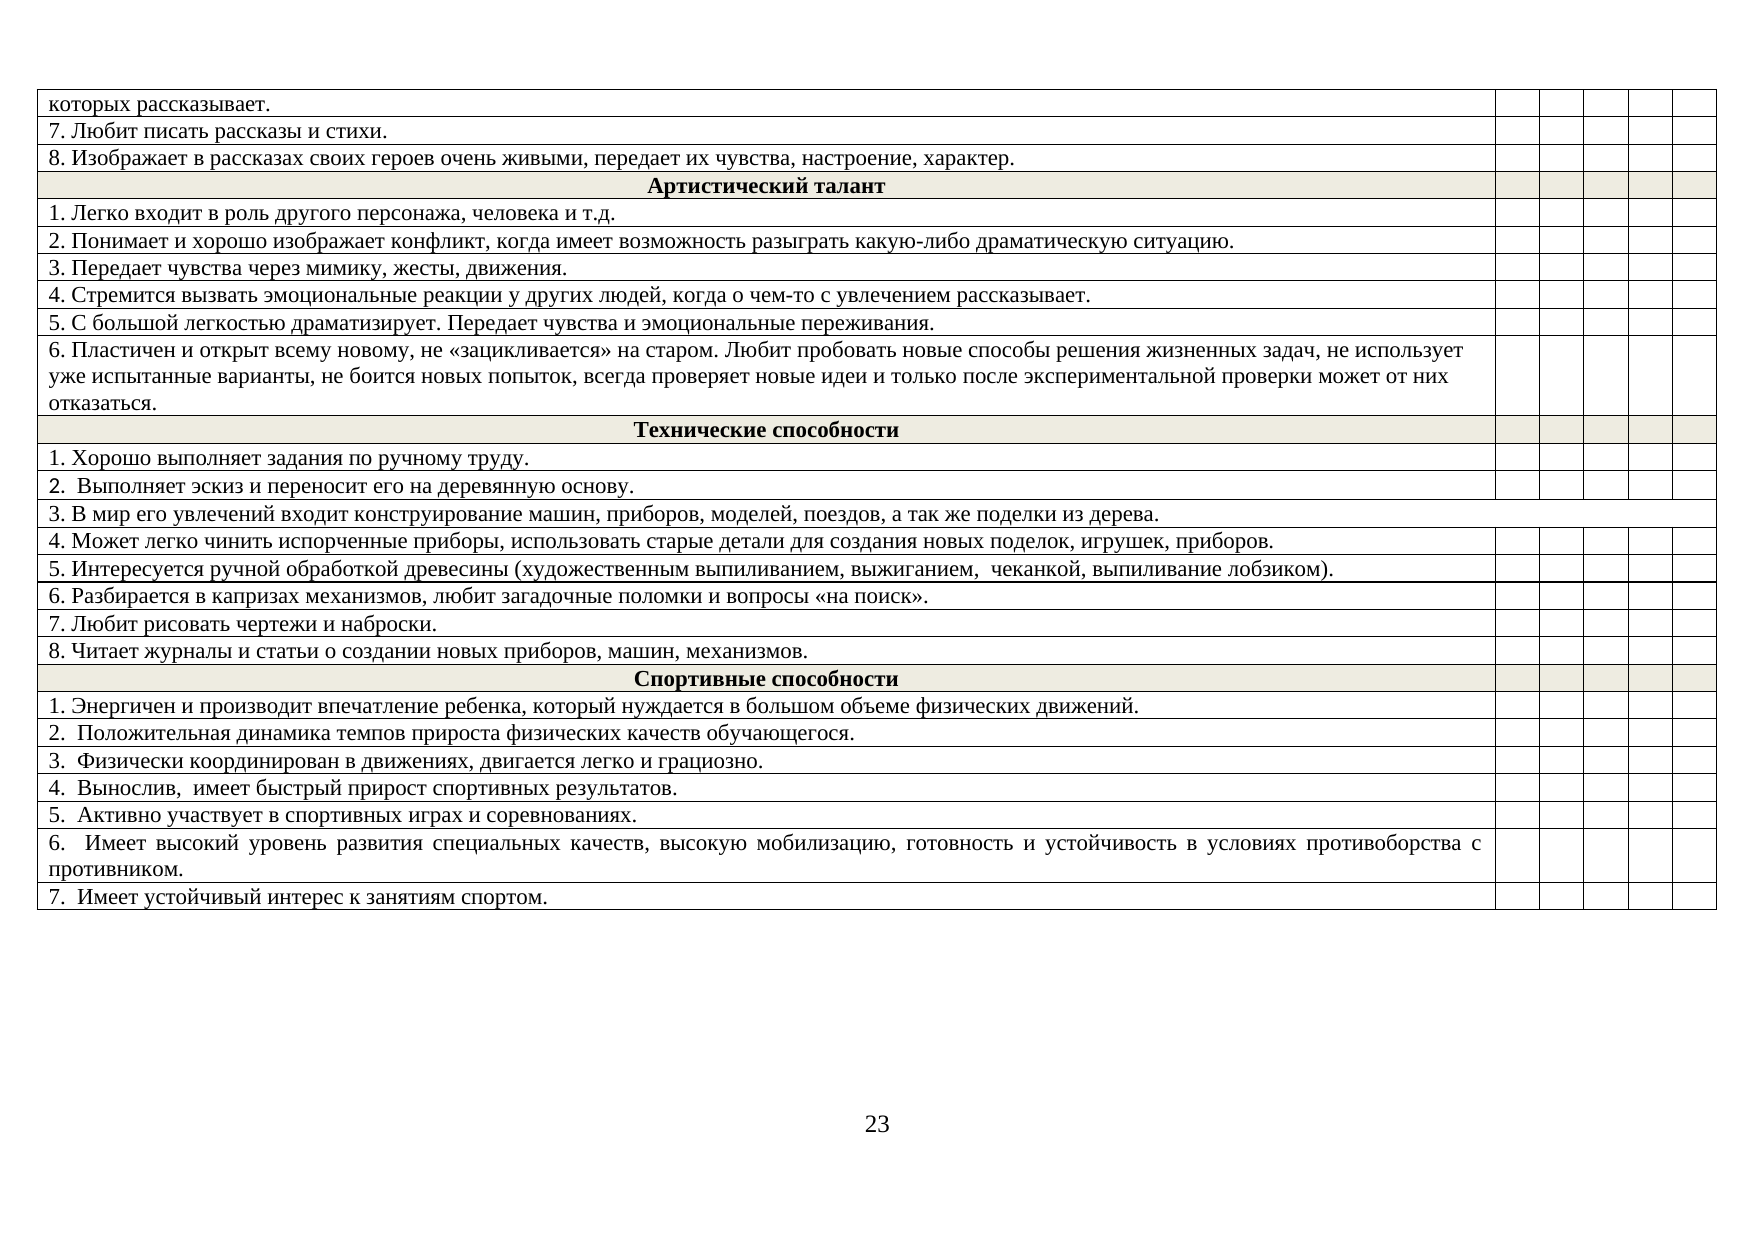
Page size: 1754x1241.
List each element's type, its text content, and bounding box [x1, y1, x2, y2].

table_cell 4. Может легко чинить испорченные приборы, использовать старые детали для создания новых поделок, игрушек, приборов. [38, 528, 1495, 554]
table_cell 3. Передает чувства через мимику, жесты, движения. [38, 254, 1495, 280]
table_cell [1496, 227, 1539, 253]
table_cell [1629, 665, 1672, 691]
table_cell Артистический талант [38, 172, 1495, 198]
table_cell 5. С большой легкостью драматизирует. Передает чувства и эмоциональные переживания. [38, 309, 1495, 335]
table_cell [1584, 829, 1628, 882]
table_cell [1496, 802, 1539, 828]
table_cell [1540, 637, 1583, 663]
table_cell [1496, 637, 1539, 663]
table_cell [1496, 336, 1539, 415]
table_cell [1540, 199, 1583, 226]
table_cell 5. Активно участвует в спортивных играх и соревнованиях. [38, 802, 1495, 828]
table_cell 7. Любит писать рассказы и стихи. [38, 117, 1495, 143]
table_cell [1629, 747, 1672, 773]
table_cell [1629, 254, 1672, 280]
table_cell 2. Положительная динамика темпов прироста физических качеств обучающегося. [38, 719, 1495, 746]
table_cell [1496, 719, 1539, 746]
table_cell [1496, 281, 1539, 308]
table_cell [1496, 692, 1539, 718]
table_cell [1584, 528, 1628, 554]
table_cell [1629, 336, 1672, 415]
table_cell [1584, 90, 1628, 116]
table_cell [1629, 637, 1672, 663]
table_cell [1584, 665, 1628, 691]
table_cell [1496, 883, 1539, 909]
table_cell [1540, 829, 1583, 882]
table_cell [1496, 747, 1539, 773]
table_cell [1584, 555, 1628, 581]
table_cell [1673, 336, 1716, 415]
table_cell 8. Читает журналы и статьи о создании новых приборов, машин, механизмов. [38, 637, 1495, 663]
table_cell [1629, 774, 1672, 801]
table_cell 3. В мир его увлечений входит конструирование машин, приборов, моделей, поездов, а так же поделки из дерева. [38, 500, 1716, 527]
table_cell [1496, 145, 1539, 171]
table_cell [1629, 802, 1672, 828]
table_cell [1673, 416, 1716, 443]
table_cell [1673, 90, 1716, 116]
table_cell [1629, 199, 1672, 226]
table_cell [1496, 254, 1539, 280]
table_cell [1673, 719, 1716, 746]
table_cell [1496, 528, 1539, 554]
table_cell 8. Изображает в рассказах своих героев очень живыми, передает их чувства, настроение, характер. [38, 145, 1495, 171]
table_cell 6. Имеет высокий уровень развития специальных качеств, высокую мобилизацию, готовность и устойчивость в условиях противоборства с противником. [38, 829, 1495, 882]
table_cell [1540, 254, 1583, 280]
table_cell [1540, 883, 1583, 909]
table_cell 2. Выполняет эскиз и переносит его на деревянную основу. [38, 471, 1495, 499]
table_cell [1584, 610, 1628, 636]
table_cell [1540, 692, 1583, 718]
table_cell [1496, 444, 1539, 470]
table_cell [1673, 774, 1716, 801]
table_cell [1673, 528, 1716, 554]
table_cell [1540, 471, 1583, 499]
table_cell [1540, 416, 1583, 443]
table_cell [1584, 336, 1628, 415]
table_cell [1496, 90, 1539, 116]
table_cell [1673, 281, 1716, 308]
table_cell [1584, 145, 1628, 171]
table_cell [1629, 583, 1672, 609]
table_cell [1540, 117, 1583, 143]
table_cell [1584, 774, 1628, 801]
table_cell [1629, 719, 1672, 746]
table_cell 7. Имеет устойчивый интерес к занятиям спортом. [38, 883, 1495, 909]
table_cell 1. Энергичен и производит впечатление ребенка, который нуждается в большом объеме физических движений. [38, 692, 1495, 718]
table_cell [1673, 583, 1716, 609]
table_cell [1673, 444, 1716, 470]
table_cell [1584, 471, 1628, 499]
table_cell 7. Любит рисовать чертежи и наброски. [38, 610, 1495, 636]
table_cell [1629, 444, 1672, 470]
table_cell [1673, 471, 1716, 499]
table_cell [1629, 829, 1672, 882]
table_cell [1584, 444, 1628, 470]
table_cell [1496, 117, 1539, 143]
table_cell [1584, 199, 1628, 226]
table_cell [1540, 172, 1583, 198]
table_cell [1584, 719, 1628, 746]
table_cell [1673, 555, 1716, 581]
table_cell [1540, 719, 1583, 746]
table_cell 4. Вынослив, имеет быстрый прирост спортивных результатов. [38, 774, 1495, 801]
table_cell [1673, 254, 1716, 280]
table_cell [1673, 117, 1716, 143]
table_cell [1496, 829, 1539, 882]
table_cell 5. Интересуется ручной обработкой древесины (художественным выпиливанием, выжиганием, чеканкой, выпиливание лобзиком). [38, 555, 1495, 581]
table_cell [1629, 145, 1672, 171]
table_cell [1629, 528, 1672, 554]
table_cell Технические способности [38, 416, 1495, 443]
table_cell [1540, 583, 1583, 609]
table_cell [1629, 172, 1672, 198]
table_cell [1540, 227, 1583, 253]
table_cell [1584, 583, 1628, 609]
table_cell [1584, 281, 1628, 308]
table_cell [1540, 555, 1583, 581]
table_cell [1496, 199, 1539, 226]
table_cell 4. Стремится вызвать эмоциональные реакции у других людей, когда о чем-то с увлечением рассказывает. [38, 281, 1495, 308]
table_cell [1673, 802, 1716, 828]
table_cell Спортивные способности [38, 665, 1495, 691]
table_cell 6. Пластичен и открыт всему новому, не «зацикливается» на старом. Любит пробовать новые способы решения жизненных задач, не использует уже испытанные варианты, не боится новых попыток, всегда проверяет новые идеи и только после экспериментальной проверки может от них отказаться. [38, 336, 1495, 415]
table_cell [1584, 227, 1628, 253]
table_cell [1540, 145, 1583, 171]
table_cell [1673, 692, 1716, 718]
table_cell [1629, 883, 1672, 909]
table_cell [1629, 555, 1672, 581]
table_cell [1496, 774, 1539, 801]
table_cell [1540, 90, 1583, 116]
table_cell [1540, 309, 1583, 335]
table_cell [1673, 172, 1716, 198]
table_cell [1629, 610, 1672, 636]
table_cell [1584, 883, 1628, 909]
table_cell 2. Понимает и хорошо изображает конфликт, когда имеет возможность разыграть какую-либо драматическую ситуацию. [38, 227, 1495, 253]
table_cell [1540, 774, 1583, 801]
table_cell [1540, 336, 1583, 415]
table_cell [1673, 829, 1716, 882]
table_cell [1629, 309, 1672, 335]
table_cell [1496, 416, 1539, 443]
table_cell [1496, 172, 1539, 198]
table_cell [1673, 309, 1716, 335]
table_cell [1673, 199, 1716, 226]
table_cell [1673, 610, 1716, 636]
table_cell [1673, 227, 1716, 253]
table_cell [1584, 117, 1628, 143]
table_cell [1584, 172, 1628, 198]
table_cell [1673, 145, 1716, 171]
table_cell [1496, 610, 1539, 636]
table_cell 1. Хорошо выполняет задания по ручному труду. [38, 444, 1495, 470]
table_cell [1496, 471, 1539, 499]
table_cell [1673, 637, 1716, 663]
table_cell [1496, 665, 1539, 691]
table_cell 3. Физически координирован в движениях, двигается легко и грациозно. [38, 747, 1495, 773]
table_cell [1629, 90, 1672, 116]
table_cell [1584, 254, 1628, 280]
table_cell [1540, 802, 1583, 828]
table_cell [1673, 747, 1716, 773]
table_cell 1. Легко входит в роль другого персонажа, человека и т.д. [38, 199, 1495, 226]
table_cell [1584, 416, 1628, 443]
table_cell [1496, 555, 1539, 581]
table_cell [1540, 528, 1583, 554]
table_cell [1584, 747, 1628, 773]
table_cell [1629, 117, 1672, 143]
table_cell [1629, 227, 1672, 253]
table_cell [1629, 281, 1672, 308]
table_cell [38, 90, 1495, 116]
table_cell [1540, 281, 1583, 308]
table_cell [1540, 444, 1583, 470]
table_cell [1584, 692, 1628, 718]
table_cell [1584, 637, 1628, 663]
table_cell [1540, 610, 1583, 636]
table_cell [1584, 802, 1628, 828]
table_cell [1629, 471, 1672, 499]
table_cell 6. Разбирается в капризах механизмов, любит загадочные поломки и вопросы «на поиск». [38, 583, 1495, 609]
table_cell [1673, 883, 1716, 909]
table_cell [1540, 747, 1583, 773]
table_cell [1673, 665, 1716, 691]
table_cell [1496, 583, 1539, 609]
table_cell [1629, 416, 1672, 443]
table_cell [1584, 309, 1628, 335]
table_cell [1629, 692, 1672, 718]
table_cell [1496, 309, 1539, 335]
table_cell [1540, 665, 1583, 691]
